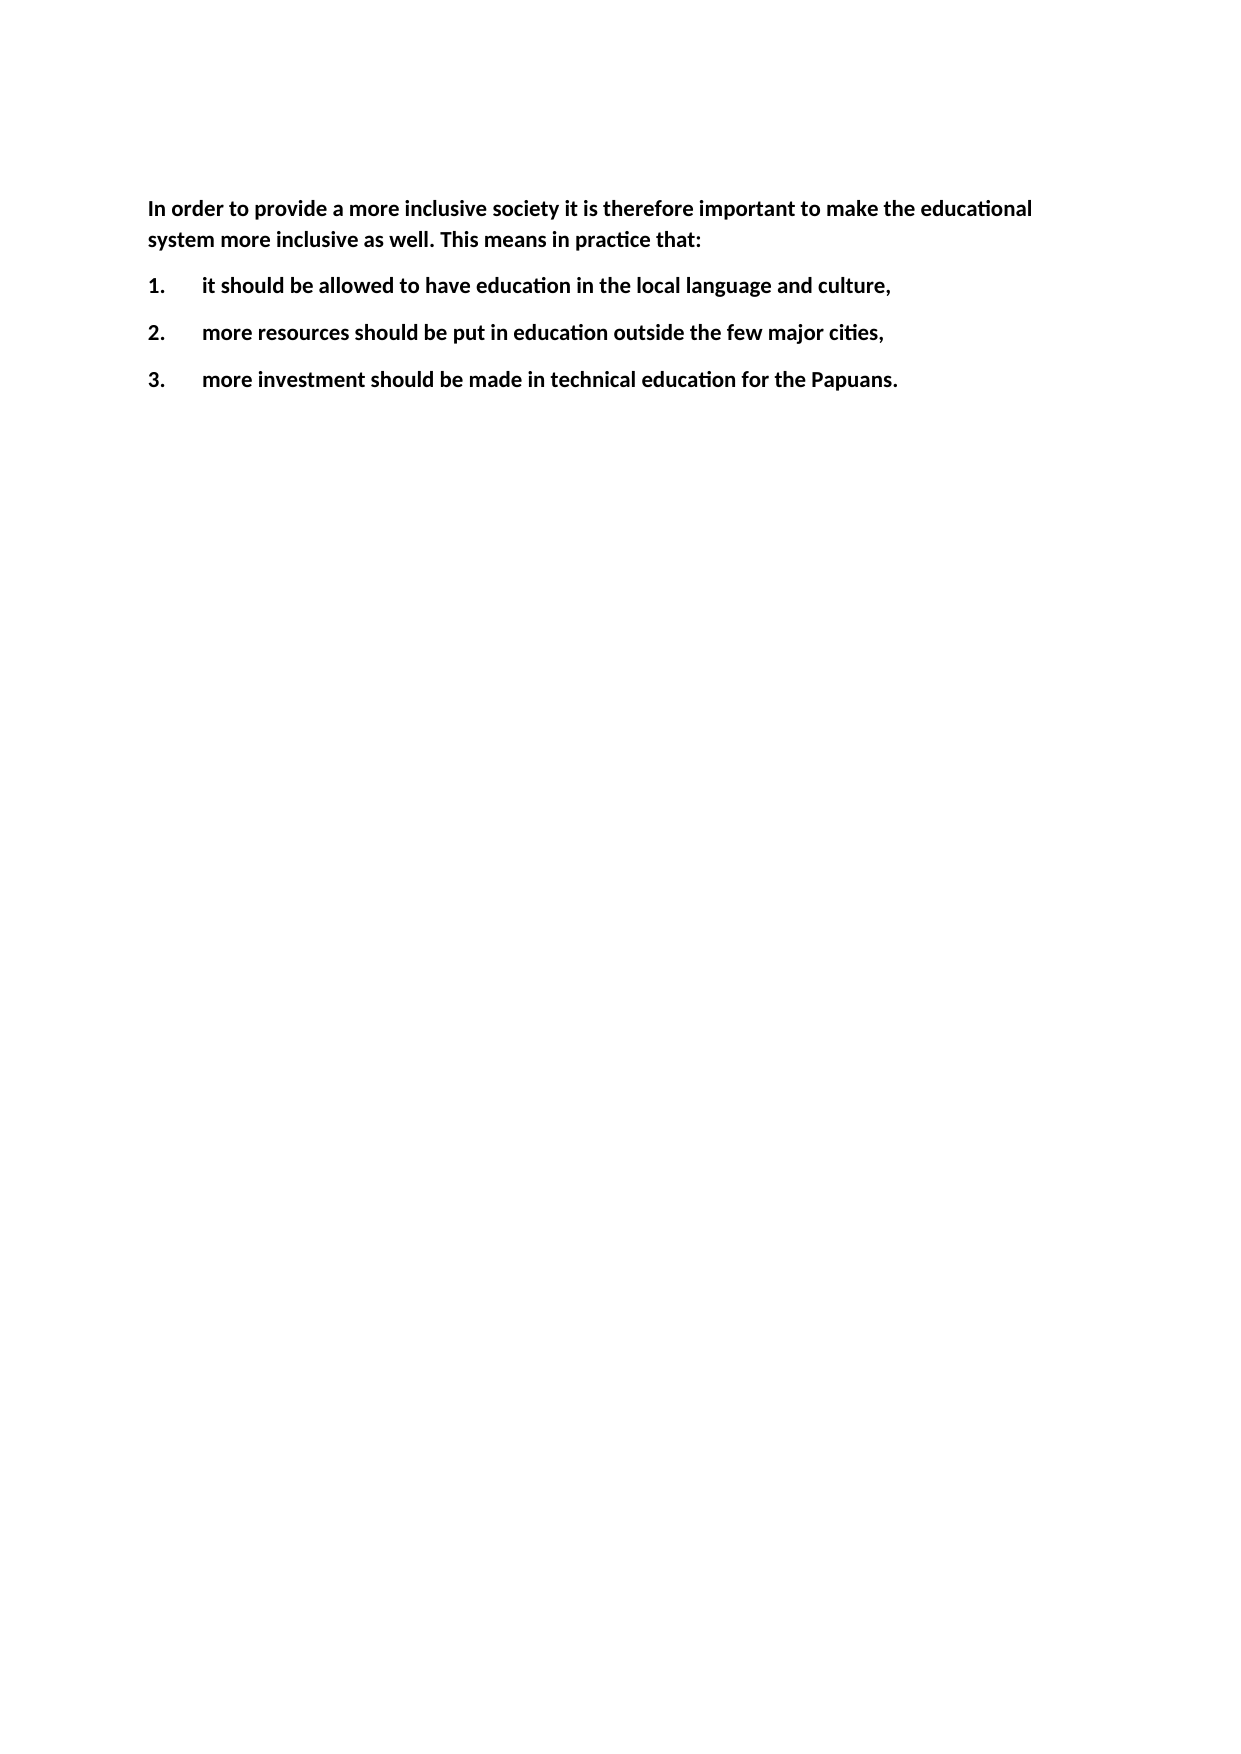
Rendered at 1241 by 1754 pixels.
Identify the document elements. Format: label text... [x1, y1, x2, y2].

text 3. more investment should be made in technical education for the Papuans. [148, 365, 1093, 393]
text In order to provide a more inclusive society it is therefore important to make the educational system more inclusive as well. This means in practice that: [148, 194, 1093, 253]
text 1. it should be allowed to have education in the local language and culture, [148, 272, 1093, 299]
text 2. more resources should be put in education outside the few major cities, [148, 318, 1093, 346]
